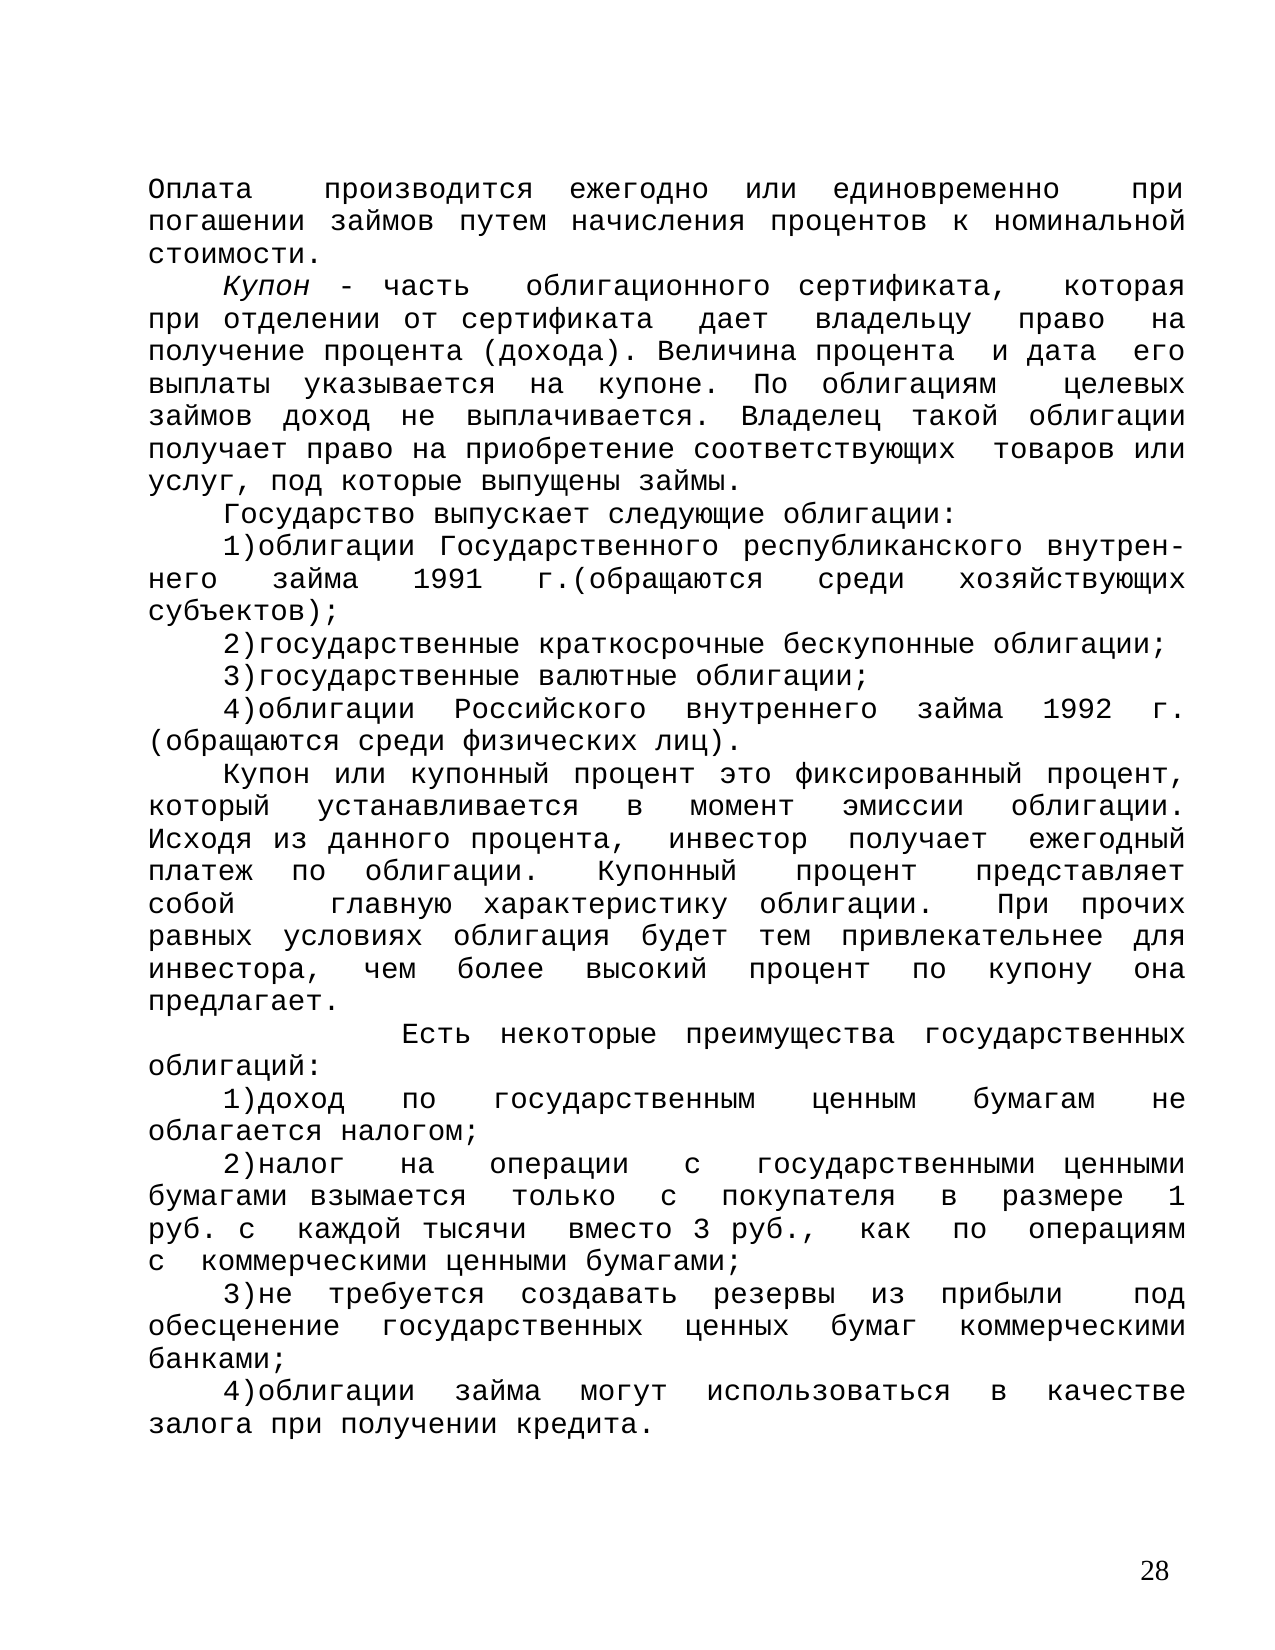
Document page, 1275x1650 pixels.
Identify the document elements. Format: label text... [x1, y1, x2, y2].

text 4)облигации займа могут использоваться в качестве залога при получении кредита. [148, 1377, 1186, 1442]
text Купон или купонный процент это фиксированный процент, который устанавливается в момент эмиссии облигации. Исходя из данного процента, инвестор получает ежегодный платеж по облигации. Купонный процент представляет собой главную характеристику облигации. При прочих равных условиях облигация будет тем привлекательнее для инвестора, чем более высокий процент по купону она предлагает. [148, 759, 1186, 1019]
text 1)доход по государственным ценным бумагам не облагается налогом; [148, 1084, 1186, 1149]
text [148, 174, 1186, 272]
text Есть некоторые преимущества государственных облигаций: [148, 1019, 1186, 1084]
text 2)налог на операции с государственными ценными бумагами взымается только с покупателя в размере 1 руб. с каждой тысячи вместо 3 руб., как по операциям с коммерческими ценными бумагами; [148, 1149, 1186, 1279]
text Купон - часть облигационного сертификата, которая при отделении от сертификата дает владельцу право на получение процента (дохода). Величина процента и дата его выплаты указывается на купоне. По облигациям целевых займов доход не выплачивается. Владелец такой облигации получает право на приобретение соответствующих товаров или услуг, под которые выпущены займы. [148, 272, 1186, 499]
text 4)облигации Российского внутреннего займа 1992 г. (обращаются среди физических лиц). [148, 694, 1186, 759]
text 1)облигации Государственного республиканского внутрен-него займа 1991 г.(обращаются среди хозяйствующих субъектов); [148, 532, 1186, 629]
text 3)не требуется создавать резервы из прибыли под обесценение государственных ценных бумаг коммерческими банками; [148, 1279, 1186, 1377]
text Государство выпускает следующие облигации: [148, 499, 1186, 532]
text 2)государственные краткосрочные бескупонные облигации; [148, 629, 1186, 662]
text 3)государственные валютные облигации; [148, 662, 1186, 694]
